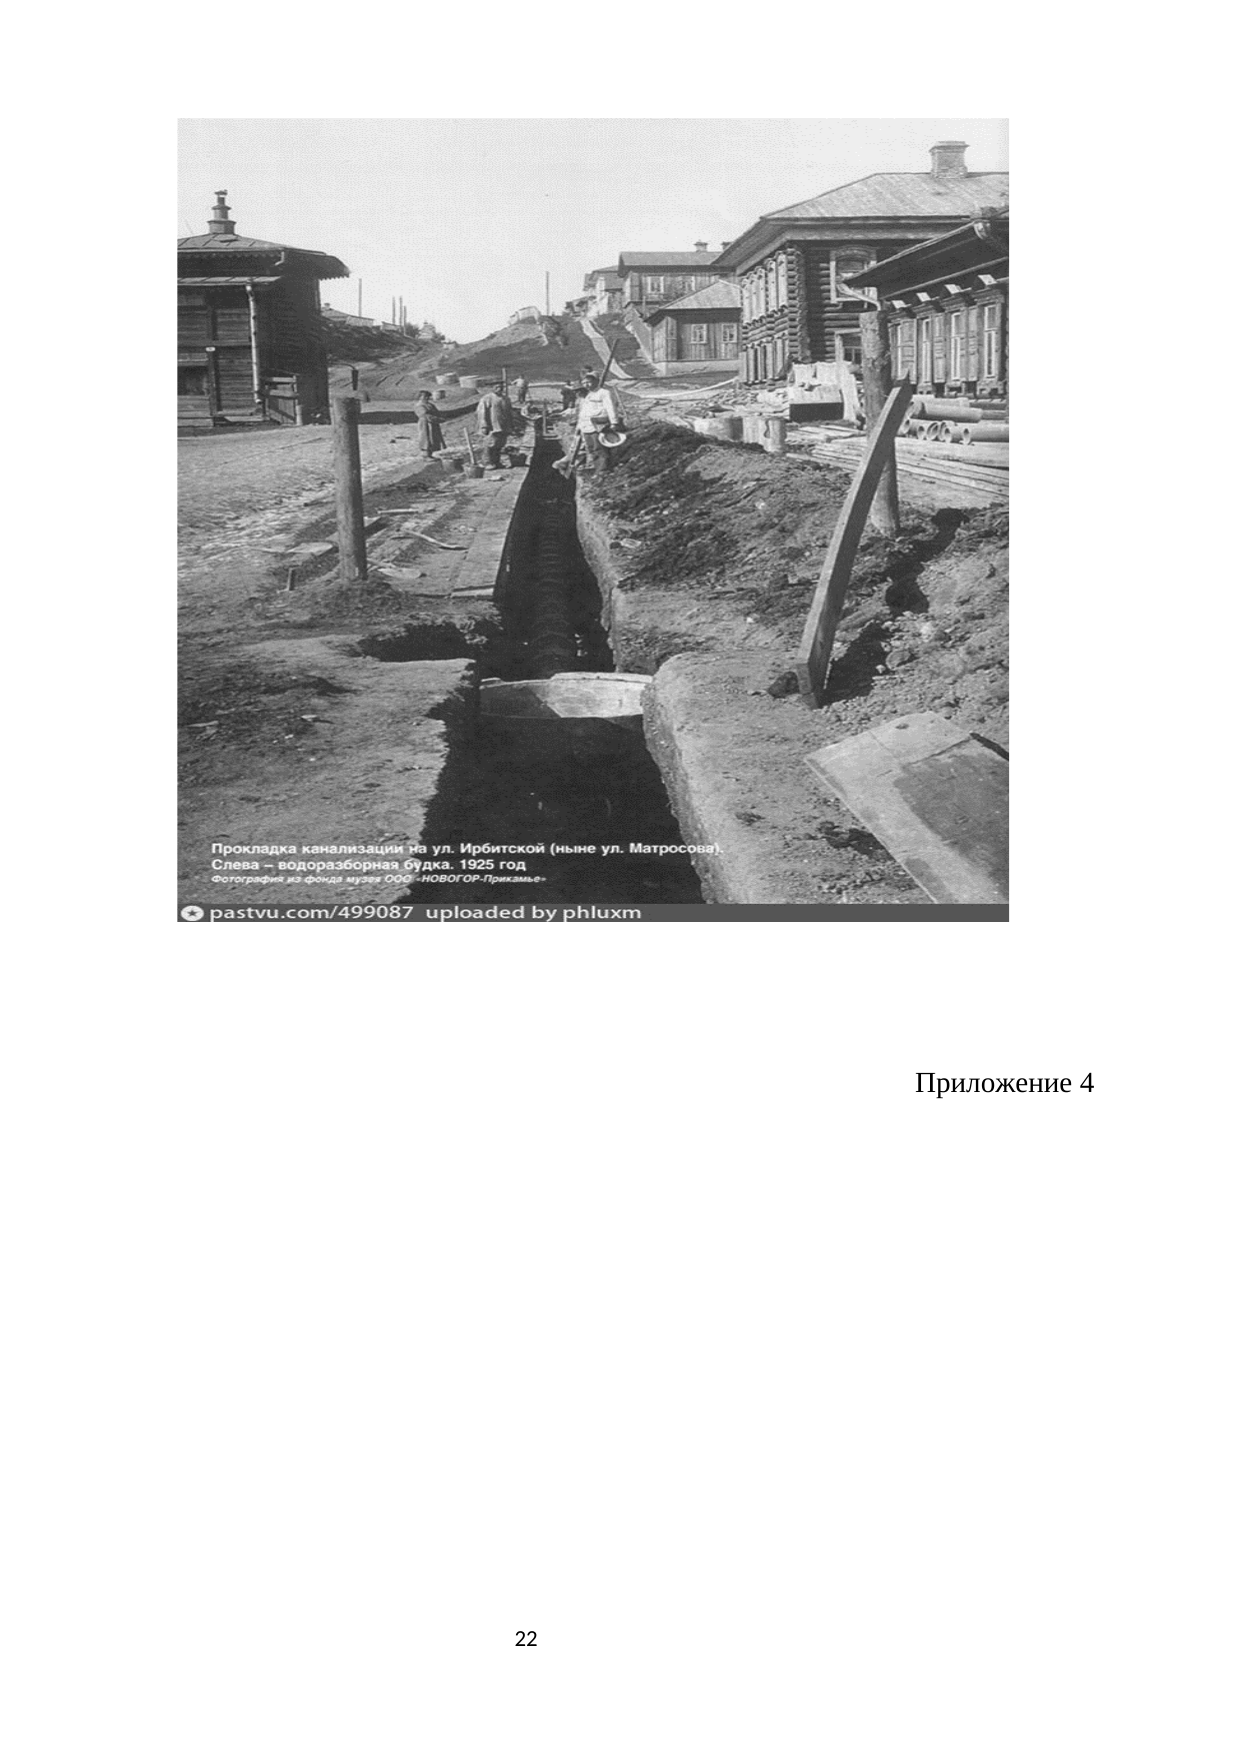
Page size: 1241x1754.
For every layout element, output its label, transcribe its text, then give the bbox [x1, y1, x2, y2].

picture [177, 118, 1010, 922]
text Приложение 4 [841, 1065, 1152, 1098]
